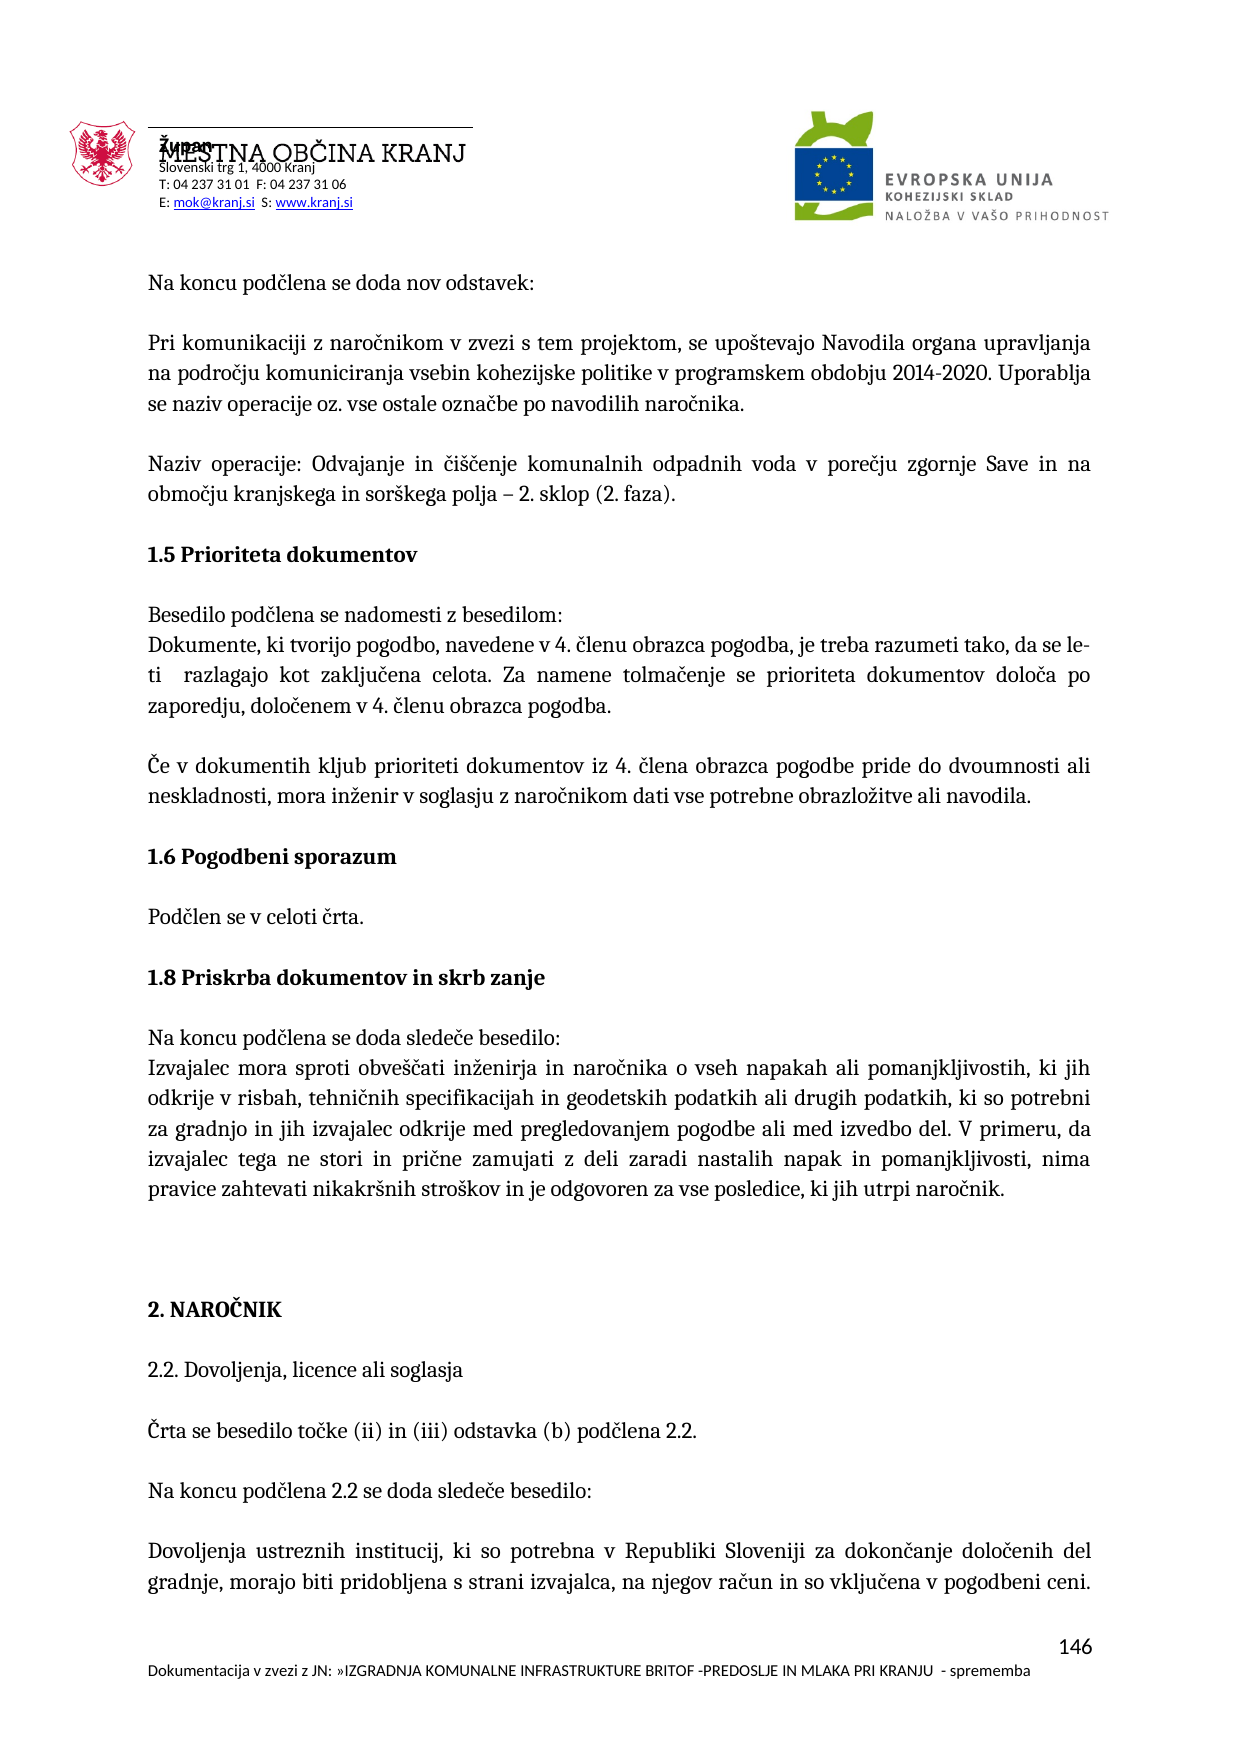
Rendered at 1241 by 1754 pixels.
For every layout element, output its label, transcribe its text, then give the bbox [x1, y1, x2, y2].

text 2.2. Dovoljenja, licence ali soglasja [148, 1357, 1093, 1383]
text Dokumente, ki tvorijo pogodbo, navedene v 4. členu obrazca pogodba, je treba razumeti tako, da se le-ti razlagajo kot zaključena celota. Za namene tolmačenje se prioriteta dokumentov določa po zaporedju, določenem v 4. členu obrazca pogodba. [148, 632, 1093, 719]
text Na koncu podčlena se doda sledeče besedilo: [148, 1025, 1093, 1051]
text 1.5 Prioriteta dokumentov [148, 541, 1093, 568]
text Podčlen se v celoti črta. [148, 904, 1093, 930]
text 1.8 Priskrba dokumentov in skrb zanje [148, 964, 1093, 991]
text 1.6 Pogodbeni sporazum [148, 843, 1093, 870]
text Črta se besedilo točke (ii) in (iii) odstavka (b) podčlena 2.2. [148, 1417, 1093, 1444]
text Na koncu podčlena 2.2 se doda sledeče besedilo: [148, 1478, 1093, 1504]
text Naziv operacije: Odvajanje in čiščenje komunalnih odpadnih voda v porečju zgornje Save in na območju kranjskega in sorškega polja – 2. sklop (2. faza). [148, 451, 1093, 507]
text Na koncu podčlena se doda nov odstavek: [148, 269, 1093, 296]
picture [714, 103, 1149, 230]
text Izvajalec mora sproti obveščati inženirja in naročnika o vseh napakah ali pomanjkljivostih, ki jih odkrije v risbah, tehničnih specifikacijah in geodetskih podatkih ali drugih podatkih, ki so potrebni za gradnjo in jih izvajalec odkrije med pregledovanjem pogodbe ali med izvedbo del. V primeru, da izvajalec tega ne stori in prične zamujati z deli zaradi nastalih napak in pomanjkljivosti, nima pravice zahtevati nikakršnih stroškov in je odgovoren za vse posledice, ki jih utrpi naročnik. [148, 1055, 1093, 1202]
text Če v dokumentih kljub prioriteti dokumentov iz 4. člena obrazca pogodbe pride do dvoumnosti ali neskladnosti, mora inženir v soglasju z naročnikom dati vse potrebne obrazložitve ali navodila. [148, 753, 1093, 809]
text Besedilo podčlena se nadomesti z besedilom: [148, 602, 1093, 628]
text 2. NAROČNIK [148, 1297, 1093, 1323]
text Pri komunikaciji z naročnikom v zvezi s tem projektom, se upoštevajo Navodila organa upravljanja na področju komuniciranja vsebin kohezijske politike v programskem obdobju 2014-2020. Uporablja se naziv operacije oz. vse ostale označbe po navodilih naročnika. [148, 330, 1093, 417]
